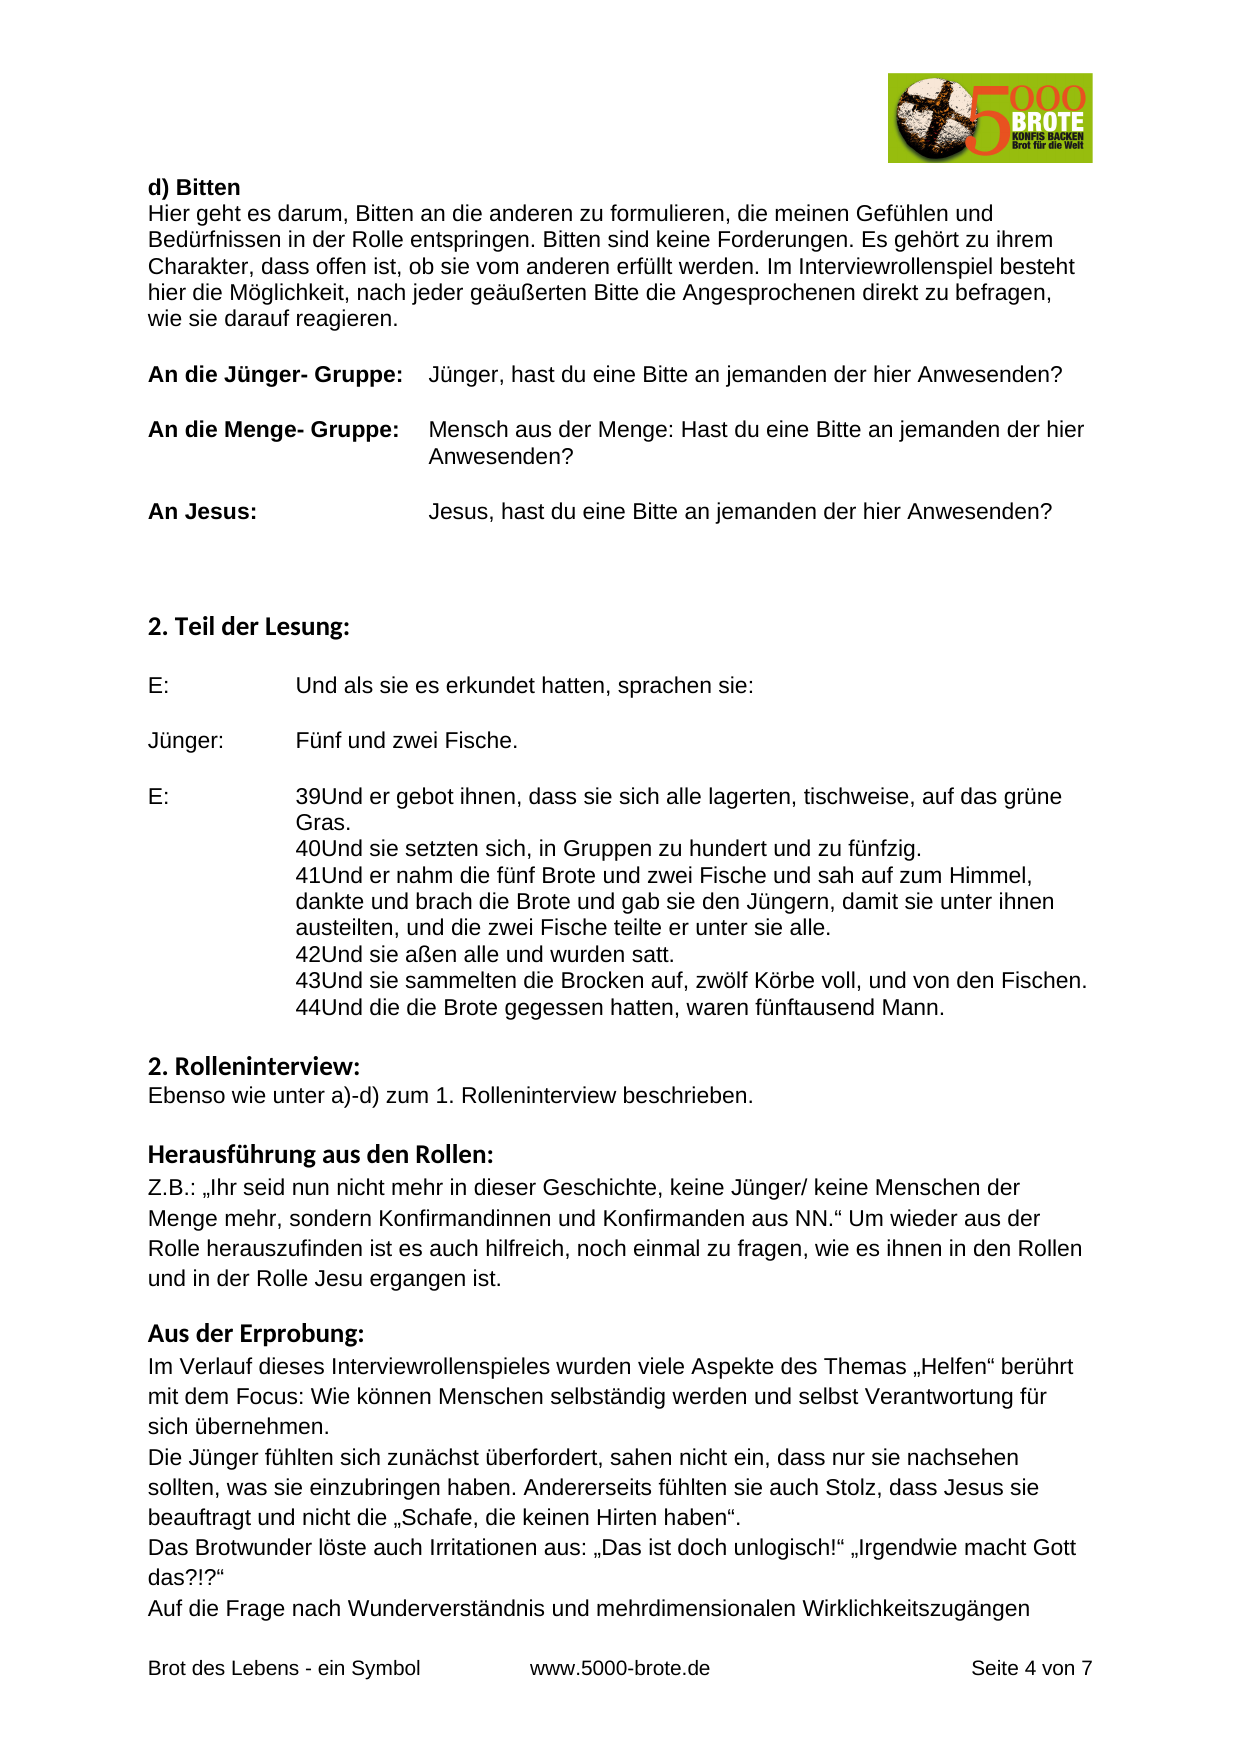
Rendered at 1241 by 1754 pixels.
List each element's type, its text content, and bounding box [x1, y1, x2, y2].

text d) Bitten Hier geht es darum, Bitten an die anderen zu formulieren, die meinen Gefühlen und Bedürfnissen in der Rolle entspringen. Bitten sind keine Forderungen. Es gehört zu ihrem Charakter, dass offen ist, ob sie vom anderen erfüllt werden. Im Interviewrollenspiel besteht hier die Möglichkeit, nach jeder geäußerten Bitte die Angesprochenen direkt zu befragen, wie sie darauf reagieren. [148, 174, 1092, 332]
text 2. Teil der Lesung: [148, 609, 1092, 642]
text An die Menge- Gruppe: Mensch aus der Menge: Hast du eine Bitte an jemanden der hier Anwesenden? [148, 416, 1092, 469]
text E: 39Und er gebot ihnen, dass sie sich alle lagerten, tischweise, auf das grüne Gras. 40Und sie setzten sich, in Gruppen zu hundert und zu fünfzig. 41Und er nahm die fünf Brote und zwei Fische und sah auf zum Himmel, dankte und brach die Brote und gab sie den Jüngern, damit sie unter ihnen austeilten, und die zwei Fische teilte er unter sie alle. 42Und sie aßen alle und wurden satt. 43Und sie sammelten die Brocken auf, zwölf Körbe voll, und von den Fischen. 44Und die die Brote gegessen hatten, waren fünftausend Mann. [148, 783, 1092, 1020]
picture [888, 73, 1093, 163]
text E: Und als sie es erkundet hatten, sprachen sie: [148, 672, 1092, 698]
text Herausführung aus den Rollen: Z.B.: „Ihr seid nun nicht mehr in dieser Geschichte, keine Jünger/ keine Menschen der Menge mehr, sondern Konfirmandinnen und Konfirmanden aus NN.“ Um wieder aus der Rolle herauszufinden ist es auch hilfreich, noch einmal zu fragen, wie es ihnen in den Rollen und in der Rolle Jesu ergangen ist. [148, 1137, 1092, 1291]
text Jünger: Fünf und zwei Fische. [148, 727, 1092, 753]
text An Jesus: Jesus, hast du eine Bitte an jemanden der hier Anwesenden? [148, 498, 1092, 525]
text An die Jünger- Gruppe: Jünger, hast du eine Bitte an jemanden der hier Anwesenden? [148, 361, 1092, 387]
text 2. Rolleninterview: Ebenso wie unter a)-d) zum 1. Rolleninterview beschrieben. [148, 1049, 1092, 1108]
